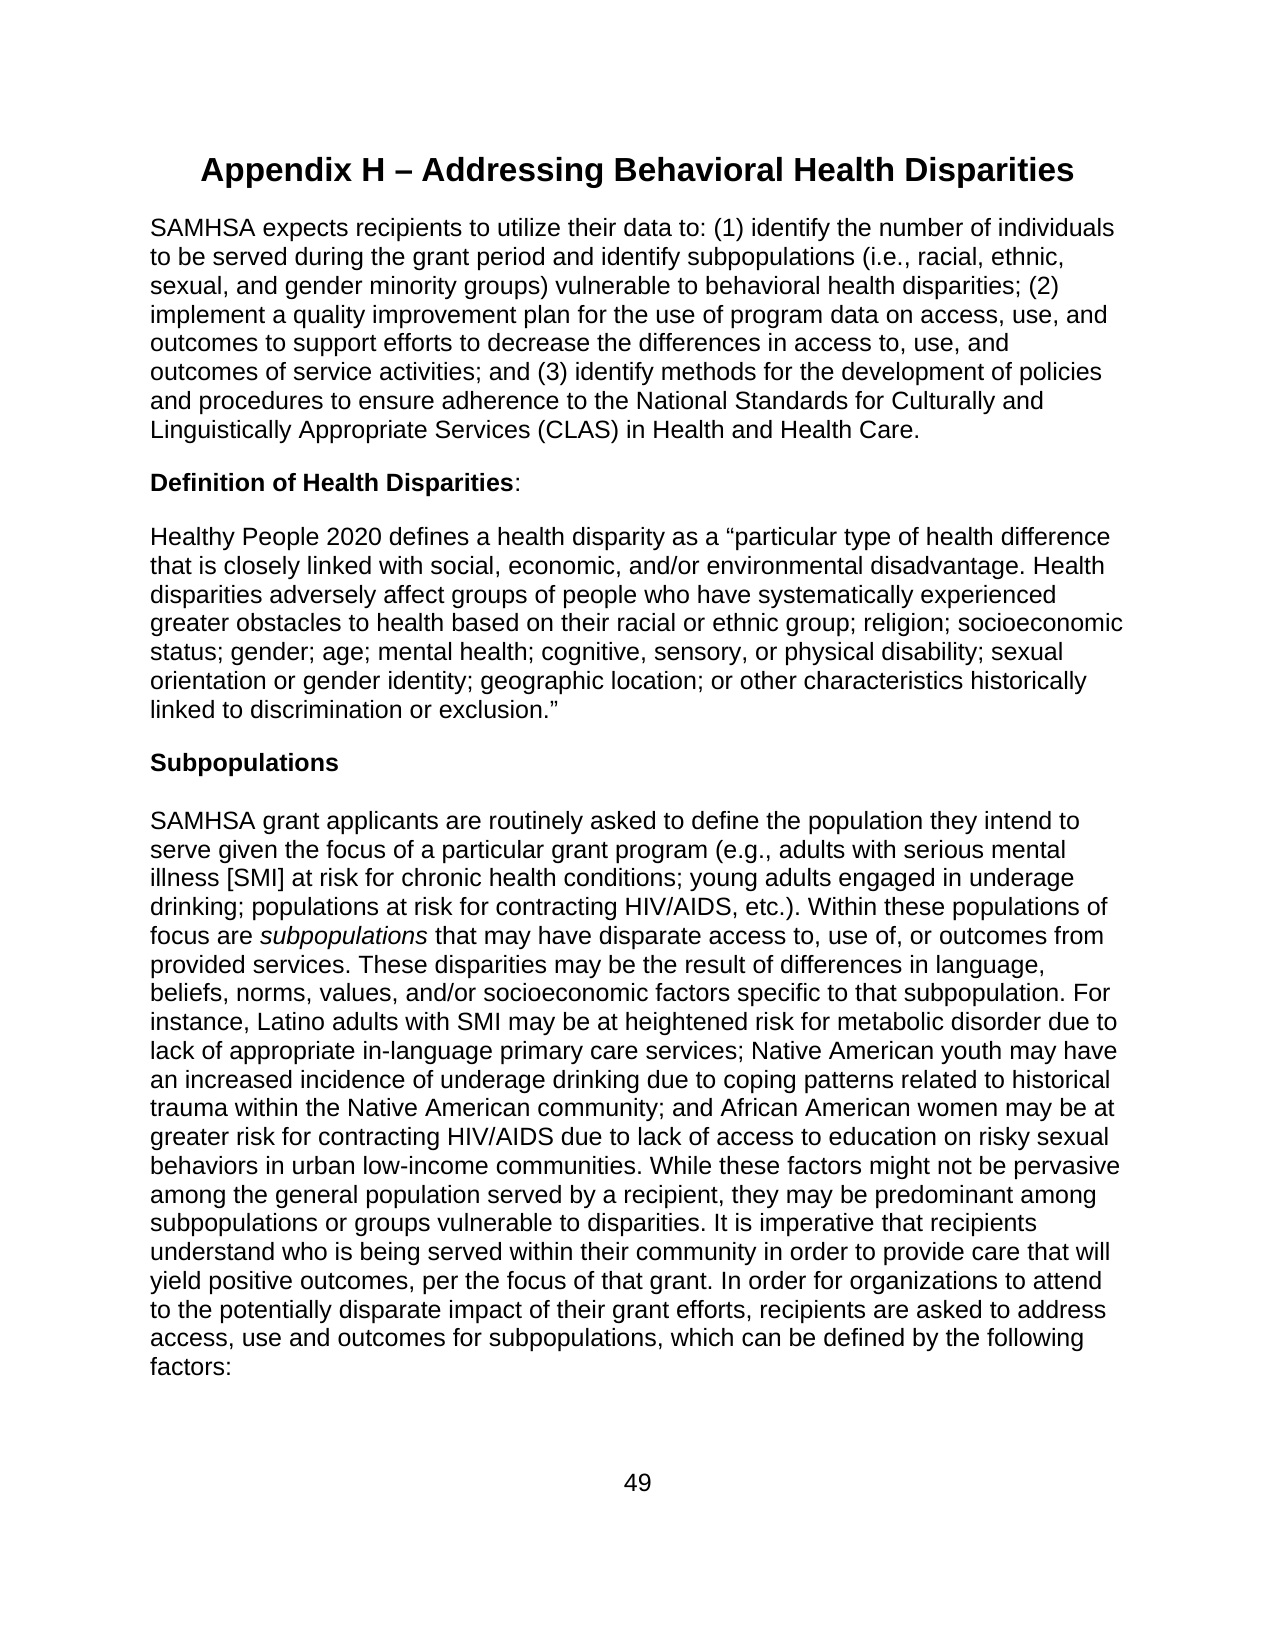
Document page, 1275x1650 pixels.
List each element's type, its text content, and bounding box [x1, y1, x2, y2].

text Healthy People 2020 defines a health disparity as a “particular type of health difference that is closely linked with social, economic, and/or environmental disadvantage. Health disparities adversely affect groups of people who have systematically experienced greater obstacles to health based on their racial or ethnic group; religion; socioeconomic status; gender; age; mental health; cognitive, sensory, or physical disability; sexual orientation or gender identity; geographic location; or other characteristics historically linked to discrimination or exclusion.” [150, 522, 1125, 723]
text Subpopulations [150, 748, 1125, 777]
text Definition of Health Disparities: [150, 468, 1125, 497]
text SAMHSA expects recipients to utilize their data to: (1) identify the number of individuals to be served during the grant period and identify subpopulations (i.e., racial, ethnic, sexual, and gender minority groups) vulnerable to behavioral health disparities; (2) implement a quality improvement plan for the use of program data on access, use, and outcomes to support efforts to decrease the differences in access to, use, and outcomes of service activities; and (3) identify methods for the development of policies and procedures to ensure adherence to the National Standards for Culturally and Linguistically Appropriate Services (CLAS) in Health and Health Care. [150, 213, 1125, 443]
text Appendix H – Addressing Behavioral Health Disparities [150, 150, 1125, 188]
text SAMHSA grant applicants are routinely asked to define the population they intend to serve given the focus of a particular grant program (e.g., adults with serious mental illness [SMI] at risk for chronic health conditions; young adults engaged in underage drinking; populations at risk for contracting HIV/AIDS, etc.). Within these populations of focus are subpopulations that may have disparate access to, use of, or outcomes from provided services. These disparities may be the result of differences in language, beliefs, norms, values, and/or socioeconomic factors specific to that subpopulation. For instance, Latino adults with SMI may be at heightened risk for metabolic disorder due to lack of appropriate in-language primary care services; Native American youth may have an increased incidence of underage drinking due to coping patterns related to historical trauma within the Native American community; and African American women may be at greater risk for contracting HIV/AIDS due to lack of access to education on risky sexual behaviors in urban low-income communities. While these factors might not be pervasive among the general population served by a recipient, they may be predominant among subpopulations or groups vulnerable to disparities. It is imperative that recipients understand who is being served within their community in order to provide care that will yield positive outcomes, per the focus of that grant. In order for organizations to attend to the potentially disparate impact of their grant efforts, recipients are asked to address access, use and outcomes for subpopulations, which can be defined by the following factors: [150, 806, 1125, 1381]
